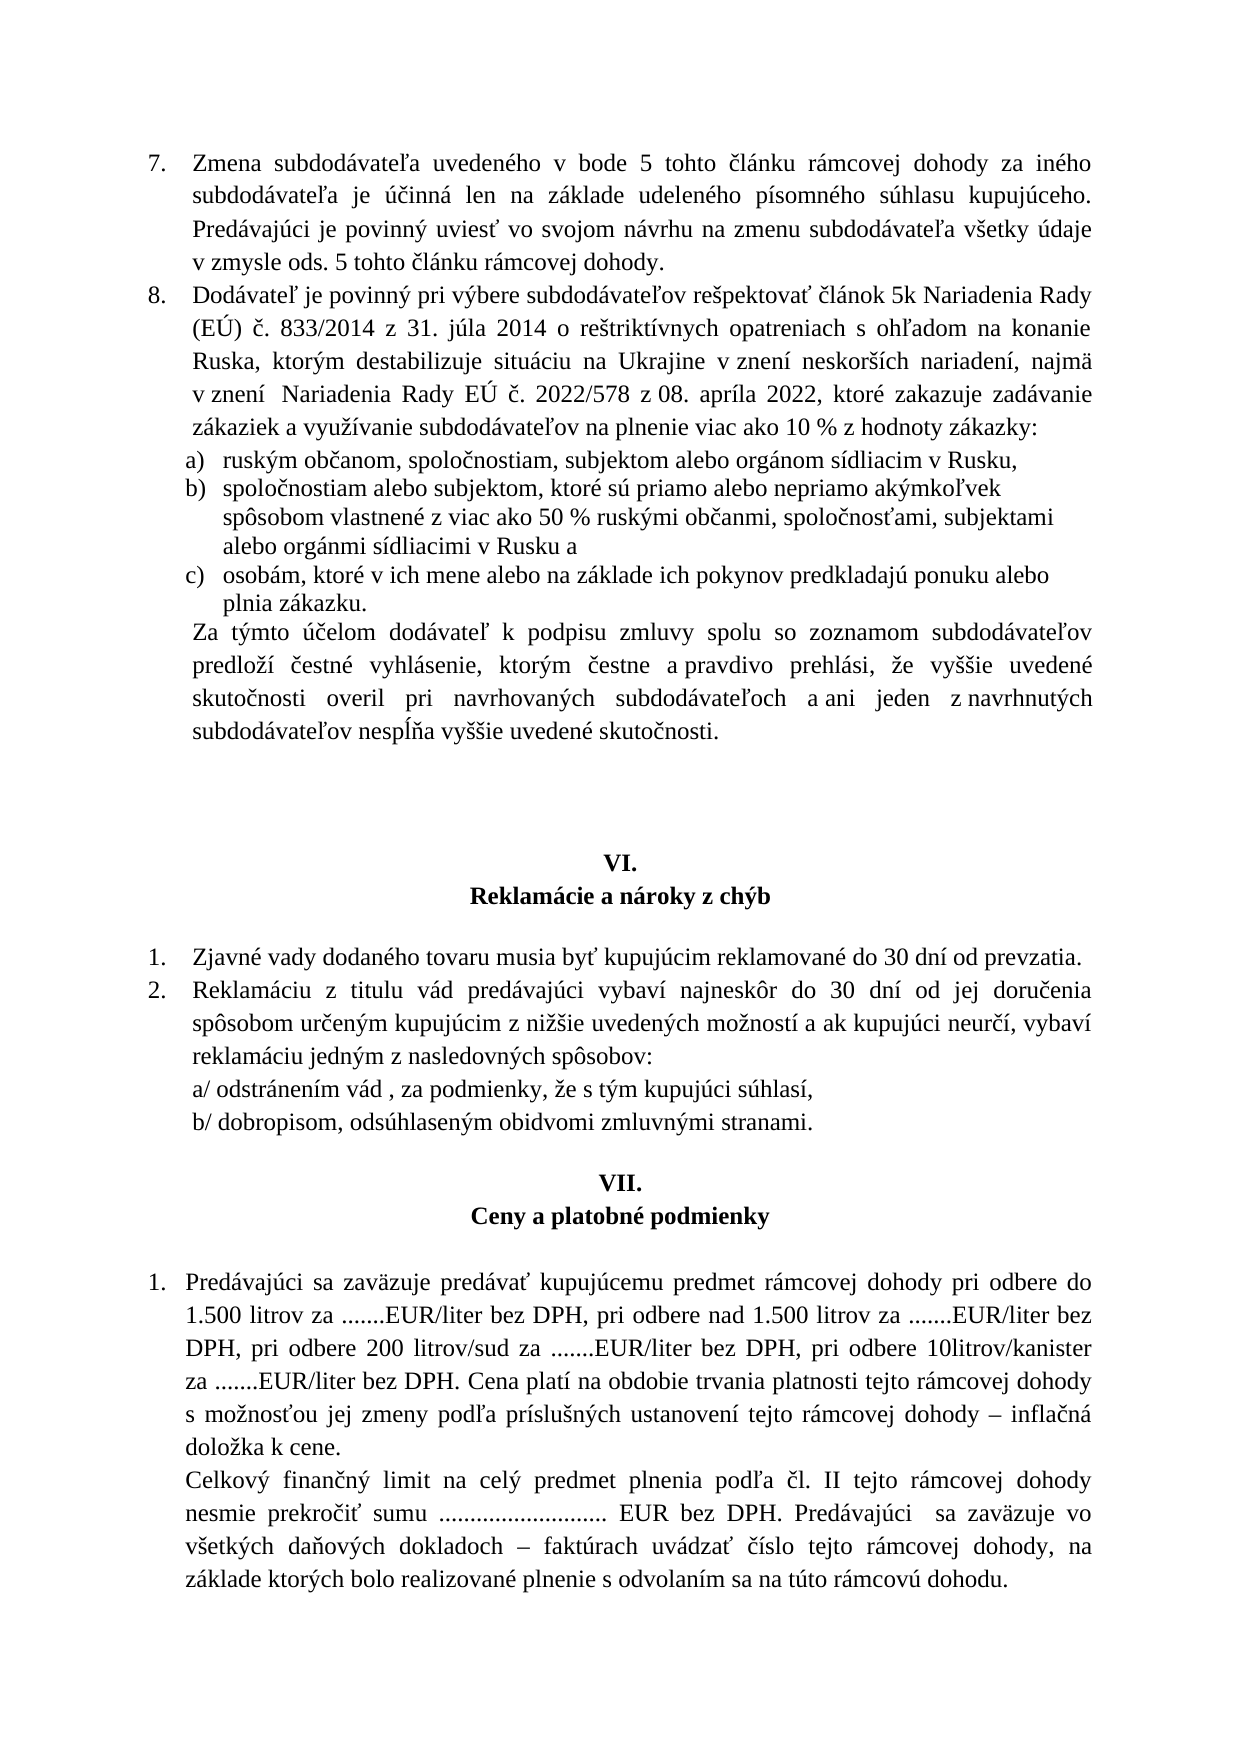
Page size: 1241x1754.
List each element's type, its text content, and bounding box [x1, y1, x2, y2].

list osobám, ktoré v ich mene alebo na základe ich pokynov predkladajú ponuku alebo plnia zákazku. [185, 560, 1093, 617]
list Zjavné vady dodaného tovaru musia byť kupujúcim reklamované do 30 dní od prevzatia. [148, 942, 1093, 971]
list Celkový finančný limit na celý predmet plnenia podľa čl. II tejto rámcovej dohody nesmie prekročiť sumu ........................... EUR bez DPH. Predávajúci sa zaväzuje vo všetkých daňových dokladoch – faktúrach uvádzať číslo tejto rámcovej dohody, na základe ktorých bolo realizované plnenie s odvolaním sa na túto rámcovú dohodu. [185, 1465, 1093, 1593]
list ruským občanom, spoločnostiam, subjektom alebo orgánom sídliacim v Rusku, [185, 445, 1093, 473]
list Dodávateľ je povinný pri výbere subdodávateľov rešpektovať článok 5k Nariadenia Rady (EÚ) č. 833/2014 z 31. júla 2014 o reštriktívnych opatreniach s ohľadom na konanie Ruska, ktorým destabilizuje situáciu na Ukrajine v znení neskorších nariadení, najmä v znení Nariadenia Rady EÚ č. 2022/578 z 08. apríla 2022, ktoré zakazuje zadávanie zákaziek a využívanie subdodávateľov na plnenie viac ako 10 % z hodnoty zákazky: [148, 280, 1093, 441]
text b/ dobropisom, odsúhlaseným obidvomi zmluvnými stranami. [148, 1107, 1093, 1136]
list Reklamáciu z titulu vád predávajúci vybaví najneskôr do 30 dní od jej doručenia spôsobom určeným kupujúcim z nižšie uvedených možností a ak kupujúci neurčí, vybaví reklamáciu jedným z nasledovných spôsobov: [148, 975, 1093, 1070]
text VI. [148, 848, 1093, 877]
list Zmena subdodávateľa uvedeného v bode 5 tohto článku rámcovej dohody za iného subdodávateľa je účinná len na základe udeleného písomného súhlasu kupujúceho. Predávajúci je povinný uviesť vo svojom návrhu na zmenu subdodávateľa všetky údaje v zmysle ods. 5 tohto článku rámcovej dohody. [148, 148, 1093, 275]
text VII. [148, 1168, 1093, 1197]
list Predávajúci sa zaväzuje predávať kupujúcemu predmet rámcovej dohody pri odbere do 1.500 litrov za .......EUR/liter bez DPH, pri odbere nad 1.500 litrov za .......EUR/liter bez DPH, pri odbere 200 litrov/sud za .......EUR/liter bez DPH, pri odbere 10litrov/kanister za .......EUR/liter bez DPH. Cena platí na obdobie trvania platnosti tejto rámcovej dohody s možnosťou jej zmeny podľa príslušných ustanovení tejto rámcovej dohody – inflačná doložka k cene. [148, 1267, 1093, 1461]
text a/ odstránením vád , za podmienky, že s tým kupujúci súhlasí, [148, 1074, 1093, 1103]
text Ceny a platobné podmienky [148, 1201, 1093, 1229]
list spoločnostiam alebo subjektom, ktoré sú priamo alebo nepriamo akýmkoľvek spôsobom vlastnené z viac ako 50 % ruskými občanmi, spoločnosťami, subjektami alebo orgánmi sídliacimi v Rusku a [185, 473, 1093, 560]
list Za týmto účelom dodávateľ k podpisu zmluvy spolu so zoznamom subdodávateľov predloží čestné vyhlásenie, ktorým čestne a pravdivo prehlási, že vyššie uvedené skutočnosti overil pri navrhovaných subdodávateľoch a ani jeden z navrhnutých subdodávateľov nespĺňa vyššie uvedené skutočnosti. [192, 617, 1093, 745]
text Reklamácie a nároky z chýb [148, 881, 1093, 910]
